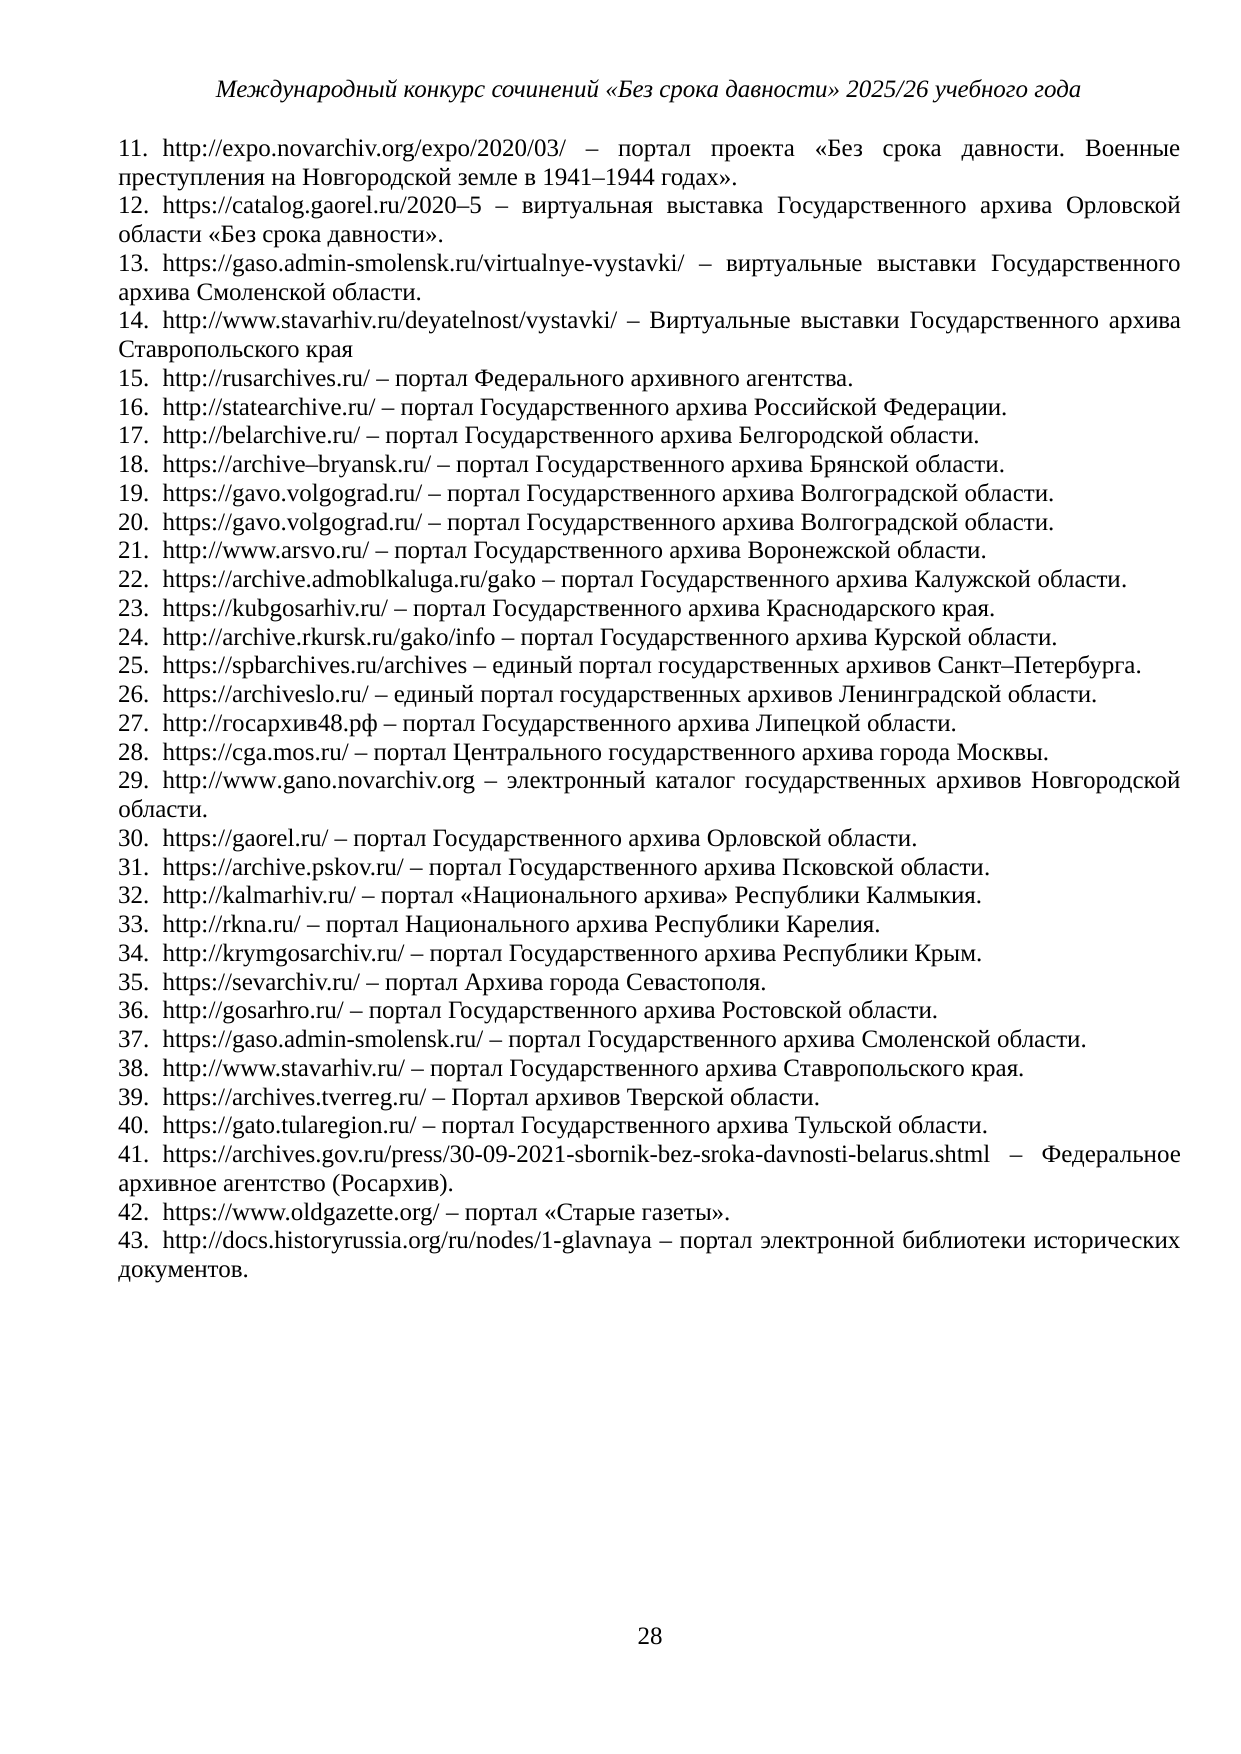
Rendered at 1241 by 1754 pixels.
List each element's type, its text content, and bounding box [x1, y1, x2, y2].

list https://gaso.admin-smolensk.ru/ – портал Государственного архива Смоленской области. [118, 1024, 1181, 1053]
list https://archives.gov.ru/press/30-09-2021-sbornik-bez-sroka-davnosti-belarus.shtml – Федеральное архивное агентство (Росархив). [118, 1139, 1181, 1197]
list http://www.gano.novarchiv.org – электронный каталог государственных архивов Новгородской области. [118, 766, 1181, 823]
list https://www.oldgazette.org/ – портал «Старые газеты». [118, 1197, 1181, 1226]
list https://archive–bryansk.ru/ – портал Государственного архива Брянской области. [118, 449, 1181, 478]
list https://archive.admoblkaluga.ru/gako – портал Государственного архива Калужской области. [118, 564, 1181, 593]
list http://www.stavarhiv.ru/ – портал Государственного архива Ставропольского края. [118, 1053, 1181, 1082]
list https://spbarchives.ru/archives – единый портал государственных архивов Санкт–Петербурга. [118, 651, 1181, 679]
list https://gavo.volgograd.ru/ – портал Государственного архива Волгоградской области. [118, 478, 1181, 507]
list https://gato.tularegion.ru/ – портал Государственного архива Тульской области. [118, 1111, 1181, 1139]
list https://gavo.volgograd.ru/ – портал Государственного архива Волгоградской области. [118, 507, 1181, 536]
list https://gaorel.ru/ – портал Государственного архива Орловской области. [118, 823, 1181, 852]
list http://rkna.ru/ – портал Национального архива Республики Карелия. [118, 909, 1181, 938]
list https://sevarchiv.ru/ – портал Архива города Севастополя. [118, 967, 1181, 996]
list https://gaso.admin-smolensk.ru/virtualnye-vystavki/ – виртуальные выставки Государственного архива Смоленской области. [118, 248, 1181, 306]
list https://cga.mos.ru/ – портал Центрального государственного архива города Москвы. [118, 737, 1181, 766]
list http://statearchive.ru/ – портал Государственного архива Российской Федерации. [118, 392, 1181, 421]
list http://www.arsvo.ru/ – портал Государственного архива Воронежской области. [118, 536, 1181, 564]
list http://docs.historyrussia.org/ru/nodes/1-glavnaya – портал электронной библиотеки исторических документов. [118, 1226, 1181, 1283]
list http://expo.novarchiv.org/expo/2020/03/ – портал проекта «Без срока давности. Военные преступления на Новгородской земле в 1941–1944 годах». [118, 133, 1181, 191]
list http://rusarchives.ru/ – портал Федерального архивного агентства. [118, 363, 1181, 392]
list http://www.stavarhiv.ru/deyatelnost/vystavki/ – Виртуальные выставки Государственного архива Ставропольского края [118, 306, 1181, 363]
list https://archive.pskov.ru/ – портал Государственного архива Псковской области. [118, 852, 1181, 881]
list https://catalog.gaorel.ru/2020–5 – виртуальная выставка Государственного архива Орловской области «Без срока давности». [118, 191, 1181, 248]
list https://kubgosarhiv.ru/ – портал Государственного архива Краснодарского края. [118, 593, 1181, 622]
list http://belarchive.ru/ – портал Государственного архива Белгородской области. [118, 421, 1181, 449]
list http://госархив48.рф – портал Государственного архива Липецкой области. [118, 708, 1181, 737]
list http://krymgosarchiv.ru/ – портал Государственного архива Республики Крым. [118, 938, 1181, 967]
list http://gosarhro.ru/ – портал Государственного архива Ростовской области. [118, 996, 1181, 1024]
list http://kalmarhiv.ru/ – портал «Национального архива» Республики Калмыкия. [118, 881, 1181, 909]
list https://archives.tverreg.ru/ – Портал архивов Тверской области. [118, 1082, 1181, 1111]
list https://archiveslo.ru/ – единый портал государственных архивов Ленинградской области. [118, 679, 1181, 708]
list http://archive.rkursk.ru/gako/info – портал Государственного архива Курской области. [118, 622, 1181, 651]
